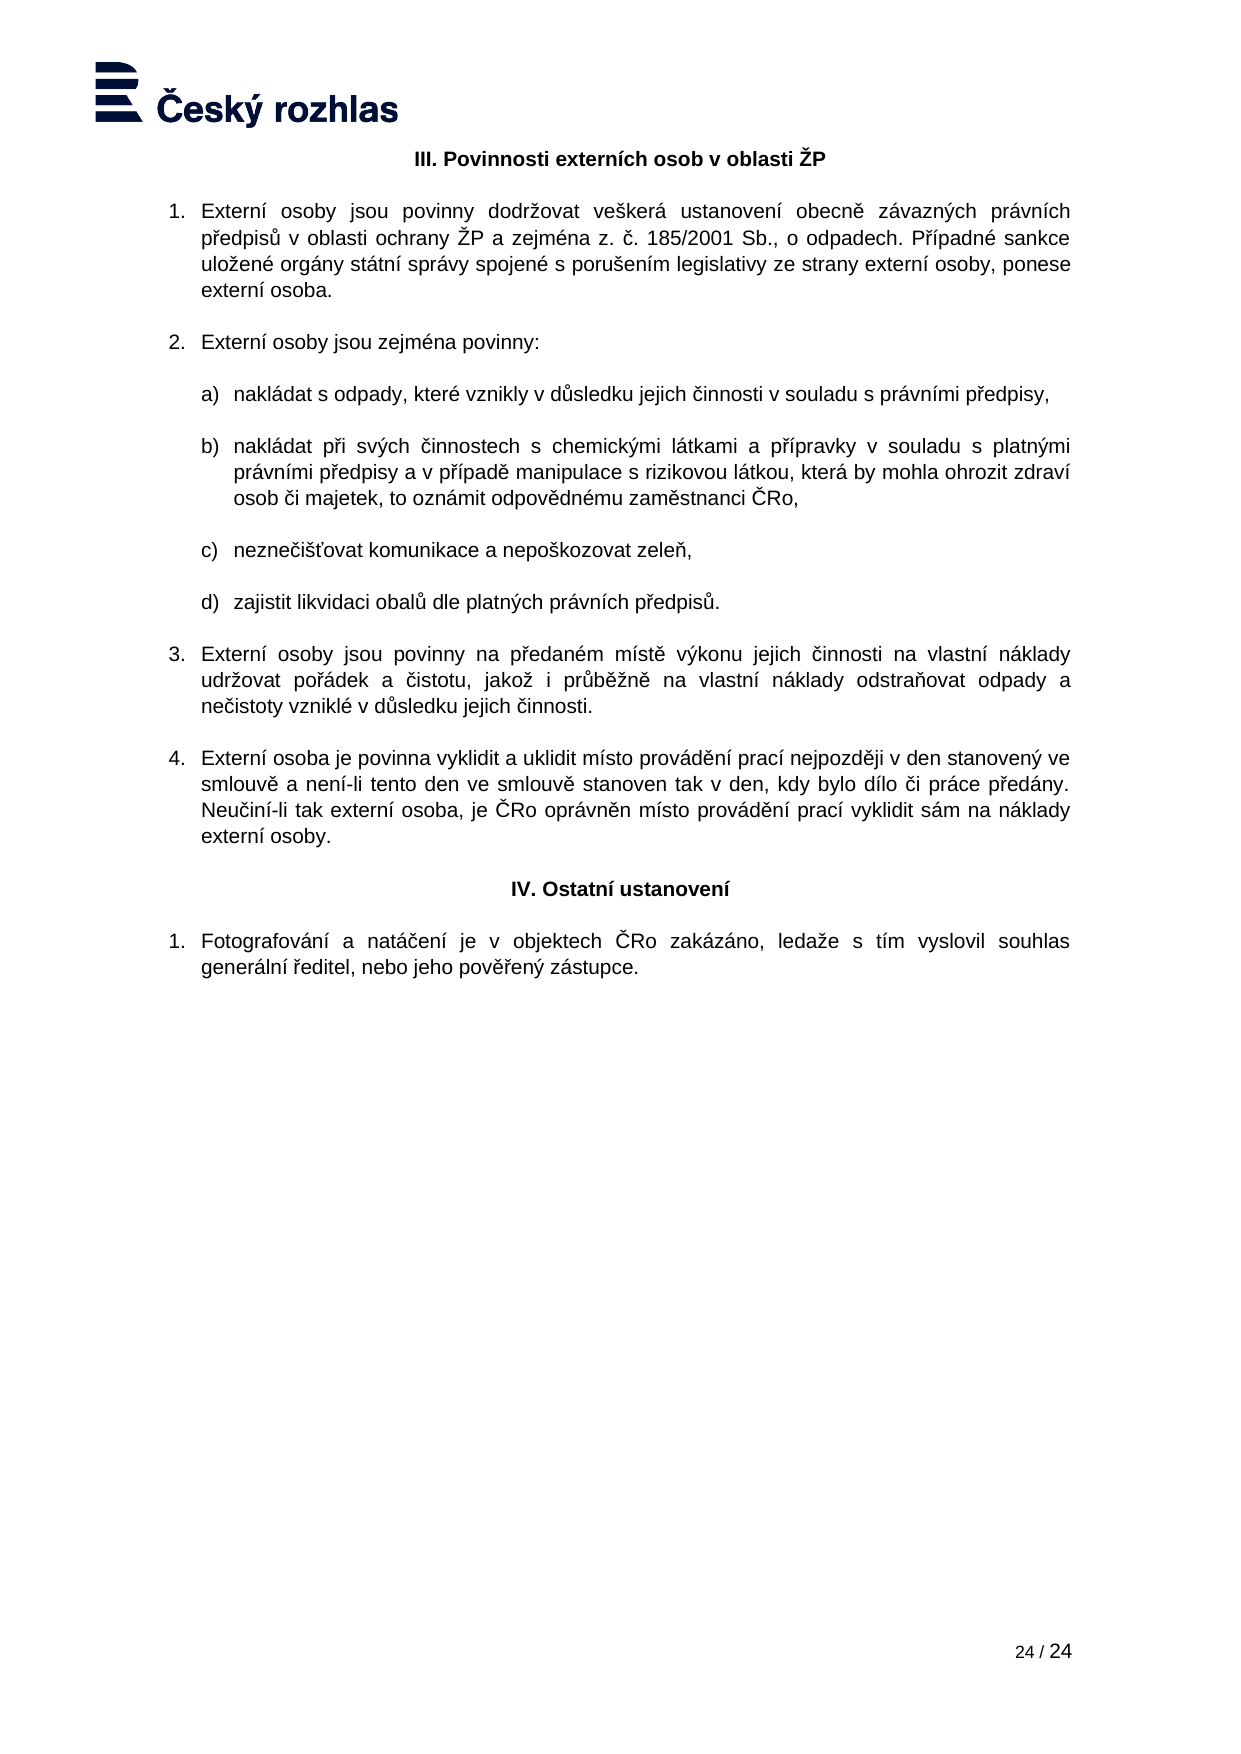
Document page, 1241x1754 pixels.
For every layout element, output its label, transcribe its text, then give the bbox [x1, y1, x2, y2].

list zajistit likvidaci obalů dle platných právních předpisů. [201, 589, 1072, 615]
list Externí osoby jsou zejména povinny: [168, 328, 1072, 354]
picture [95, 62, 398, 128]
subtitle Povinnosti externích osob v oblasti ŽP [168, 146, 1072, 172]
list nakládat s odpady, které vznikly v důsledku jejich činnosti v souladu s právními předpisy, [201, 380, 1072, 406]
list neznečišťovat komunikace a nepoškozovat zeleň, [201, 537, 1072, 563]
list Fotografování a natáčení je v objektech ČRo zakázáno, ledaže s tím vyslovil souhlas generální ředitel, nebo jeho pověřený zástupce. [168, 927, 1072, 979]
list Externí osoba je povinna vyklidit a uklidit místo provádění prací nejpozději v den stanovený ve smlouvě a není-li tento den ve smlouvě stanoven tak v den, kdy bylo dílo či práce předány. Neučiní-li tak externí osoba, je ČRo oprávněn místo provádění prací vyklidit sám na náklady externí osoby. [168, 745, 1072, 849]
list Externí osoby jsou povinny dodržovat veškerá ustanovení obecně závazných právních předpisů v oblasti ochrany ŽP a zejména z. č. 185/2001 Sb., o odpadech. Případné sankce uložené orgány státní správy spojené s porušením legislativy ze strany externí osoby, ponese externí osoba. [168, 198, 1072, 302]
list nakládat při svých činnostech s chemickými látkami a přípravky v souladu s platnými právními předpisy a v případě manipulace s rizikovou látkou, která by mohla ohrozit zdraví osob či majetek, to oznámit odpovědnému zaměstnanci ČRo, [201, 432, 1072, 511]
subtitle Ostatní ustanovení [168, 875, 1072, 901]
list Externí osoby jsou povinny na předaném místě výkonu jejich činnosti na vlastní náklady udržovat pořádek a čistotu, jakož i průběžně na vlastní náklady odstraňovat odpady a nečistoty vzniklé v důsledku jejich činnosti. [168, 641, 1072, 719]
